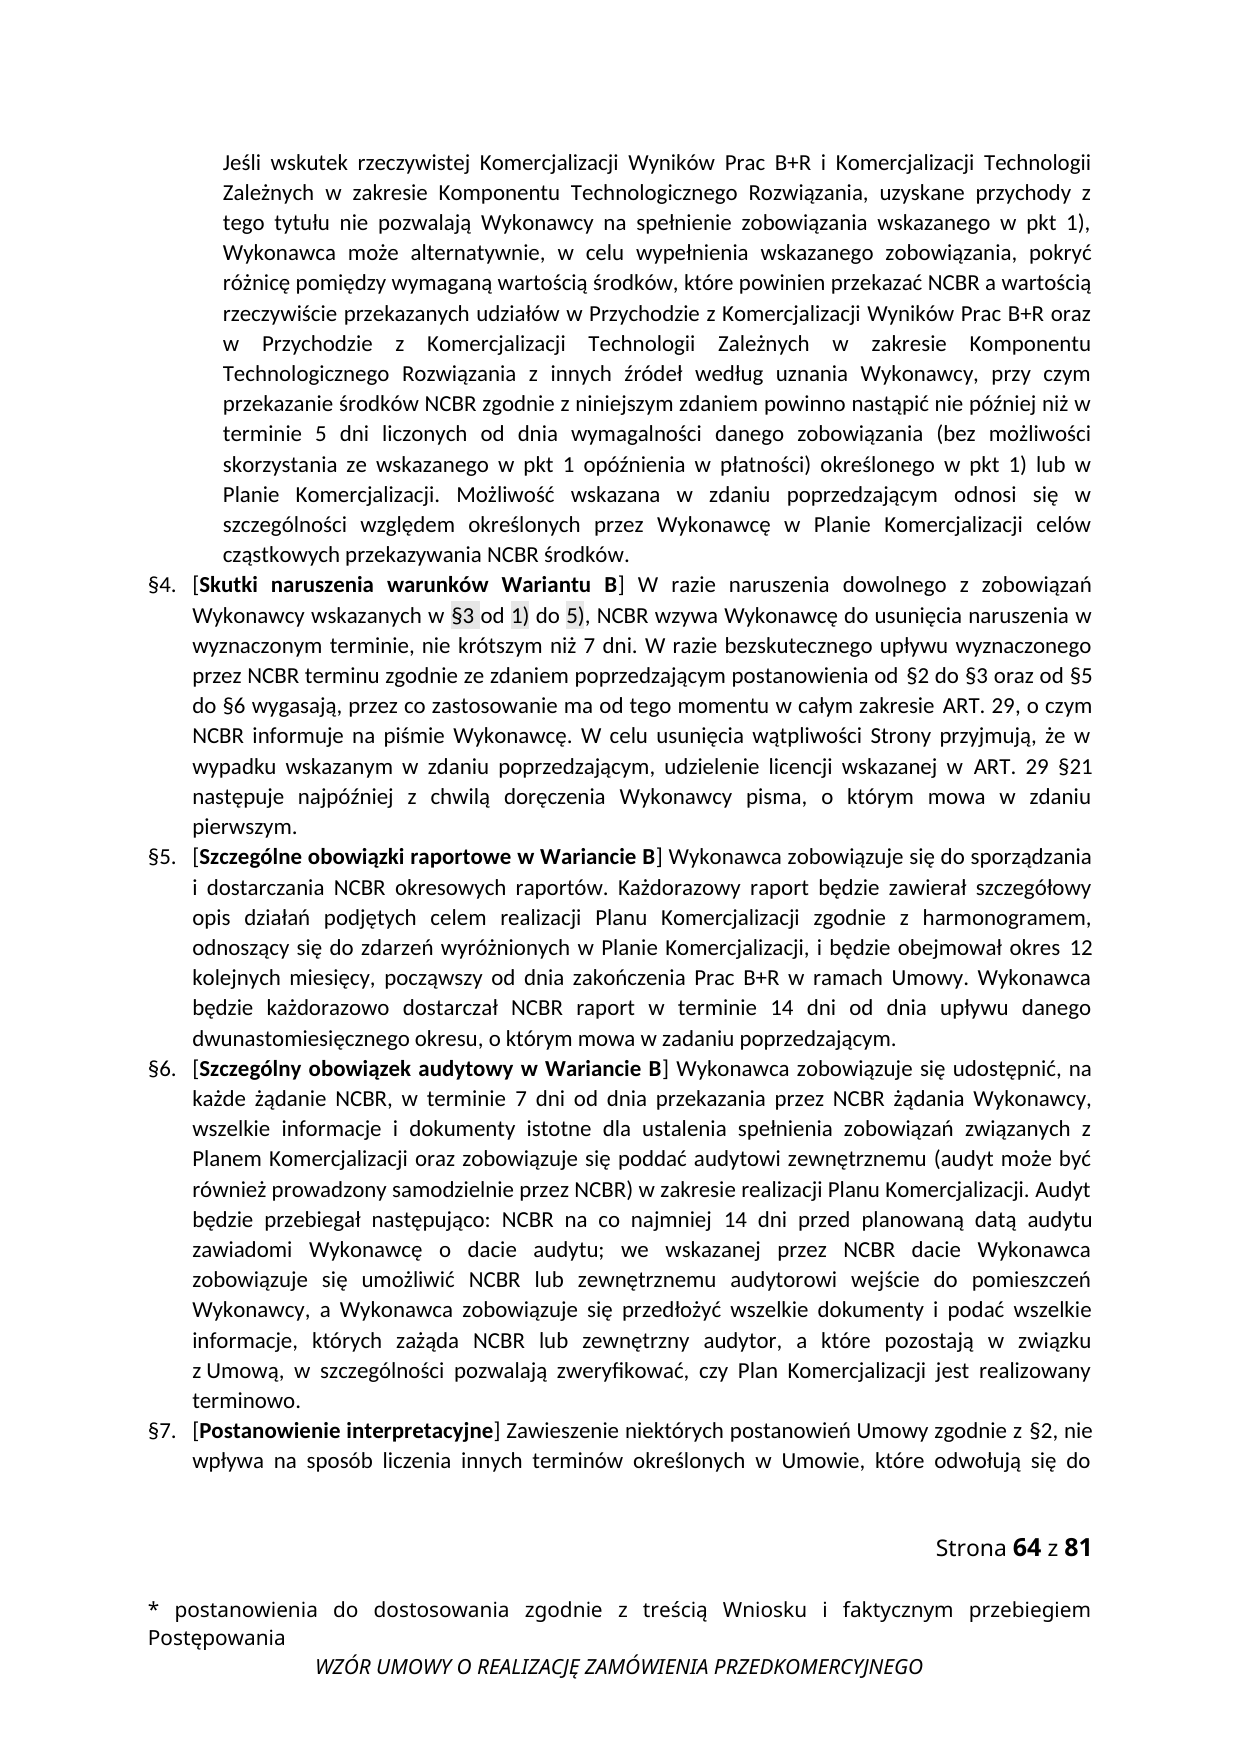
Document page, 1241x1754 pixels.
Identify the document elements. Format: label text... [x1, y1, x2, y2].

list [Szczególny obowiązek audytowy w Wariancie B] Wykonawca zobowiązuje się udostępnić, na każde żądanie NCBR, w terminie 7 dni od dnia przekazania przez NCBR żądania Wykonawcy, wszelkie informacje i dokumenty istotne dla ustalenia spełnienia zobowiązań związanych z Planem Komercjalizacji oraz zobowiązuje się poddać audytowi zewnętrznemu (audyt może być również prowadzony samodzielnie przez NCBR) w zakresie realizacji Planu Komercjalizacji. Audyt będzie przebiegał następująco: NCBR na co najmniej 14 dni przed planowaną datą audytu zawiadomi Wykonawcę o dacie audytu; we wskazanej przez NCBR dacie Wykonawca zobowiązuje się umożliwić NCBR lub zewnętrznemu audytorowi wejście do pomieszczeń Wykonawcy, a Wykonawca zobowiązuje się przedłożyć wszelkie dokumenty i podać wszelkie informacje, których zażąda NCBR lub zewnętrzny audytor, a które pozostają w związku z Umową, w szczególności pozwalają zweryfikować, czy Plan Komercjalizacji jest realizowany terminowo. [148, 1054, 1093, 1414]
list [148, 1416, 1093, 1474]
list [Szczególne obowiązki raportowe w Wariancie B] Wykonawca zobowiązuje się do sporządzania i dostarczania NCBR okresowych raportów. Każdorazowy raport będzie zawierał szczegółowy opis działań podjętych celem realizacji Planu Komercjalizacji zgodnie z harmonogramem, odnoszący się do zdarzeń wyróżnionych w Planie Komercjalizacji, i będzie obejmował okres 12 kolejnych miesięcy, począwszy od dnia zakończenia Prac B+R w ramach Umowy. Wykonawca będzie każdorazowo dostarczał NCBR raport w terminie 14 dni od dnia upływu danego dwunastomiesięcznego okresu, o którym mowa w zadaniu poprzedzającym. [148, 842, 1093, 1052]
list [Skutki naruszenia warunków Wariantu B] W razie naruszenia dowolnego z zobowiązań Wykonawcy wskazanych w §3 od 1) do 5), NCBR wzywa Wykonawcę do usunięcia naruszenia w wyznaczonym terminie, nie krótszym niż 7 dni. W razie bezskutecznego upływu wyznaczonego przez NCBR terminu zgodnie ze zdaniem poprzedzającym postanowienia od §2 do §3 oraz od §5 do §6 wygasają, przez co zastosowanie ma od tego momentu w całym zakresie ART. 29, o czym NCBR informuje na piśmie Wykonawcę. W celu usunięcia wątpliwości Strony przyjmują, że w wypadku wskazanym w zdaniu poprzedzającym, udzielenie licencji wskazanej w ART. 29 §21 następuje najpóźniej z chwilą doręczenia Wykonawcy pisma, o którym mowa w zdaniu pierwszym. [148, 571, 1093, 840]
list Jeśli wskutek rzeczywistej Komercjalizacji Wyników Prac B+R i Komercjalizacji Technologii Zależnych w zakresie Komponentu Technologicznego Rozwiązania, uzyskane przychody z tego tytułu nie pozwalają Wykonawcy na spełnienie zobowiązania wskazanego w pkt 1), Wykonawca może alternatywnie, w celu wypełnienia wskazanego zobowiązania, pokryć różnicę pomiędzy wymaganą wartością środków, które powinien przekazać NCBR a wartością rzeczywiście przekazanych udziałów w Przychodzie z Komercjalizacji Wyników Prac B+R oraz w Przychodzie z Komercjalizacji Technologii Zależnych w zakresie Komponentu Technologicznego Rozwiązania z innych źródeł według uznania Wykonawcy, przy czym przekazanie środków NCBR zgodnie z niniejszym zdaniem powinno nastąpić nie później niż w terminie 5 dni liczonych od dnia wymagalności danego zobowiązania (bez możliwości skorzystania ze wskazanego w pkt 1 opóźnienia w płatności) określonego w pkt 1) lub w Planie Komercjalizacji. Możliwość wskazana w zdaniu poprzedzającym odnosi się w szczególności względem określonych przez Wykonawcę w Planie Komercjalizacji celów cząstkowych przekazywania NCBR środków. [223, 148, 1093, 568]
